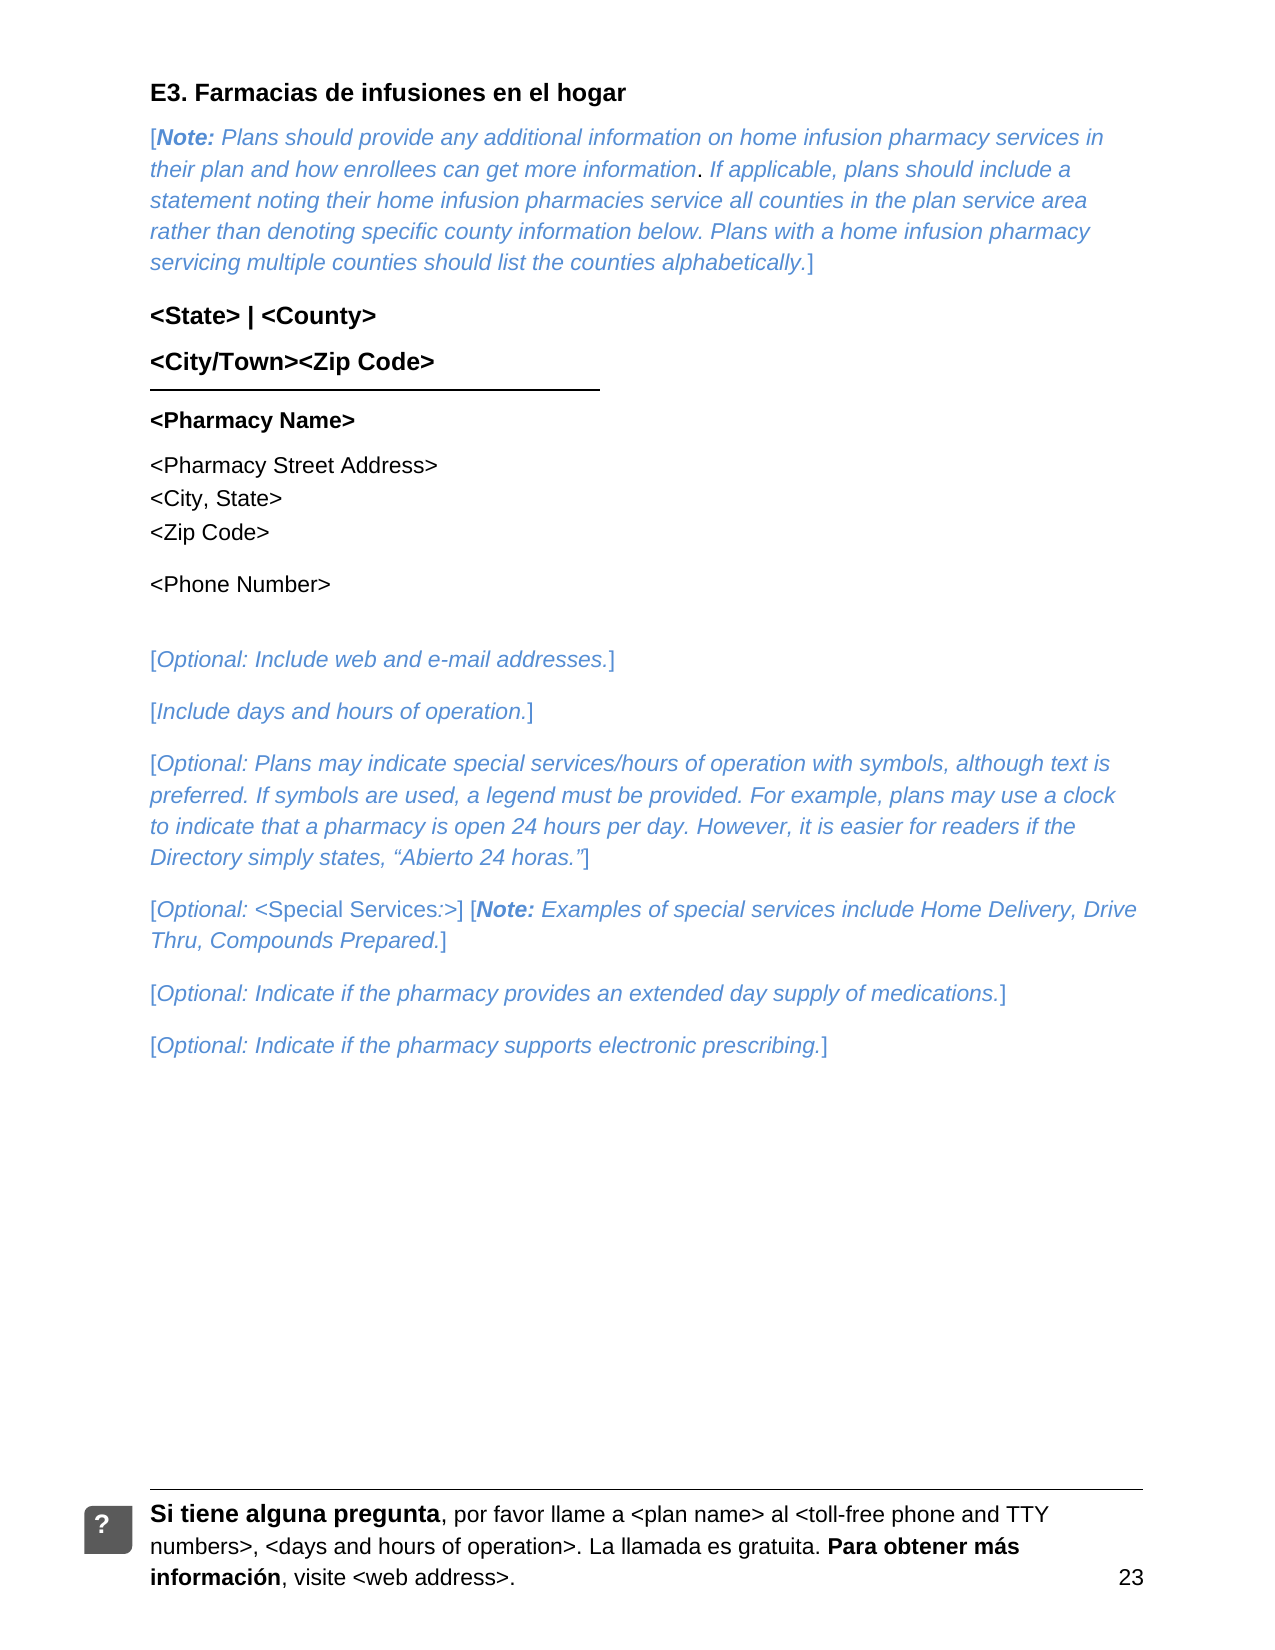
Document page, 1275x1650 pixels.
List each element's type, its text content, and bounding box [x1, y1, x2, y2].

text [Optional: <Special Services:>] [Note: Examples of special services include Home Delivery, Drive Thru, Compounds Prepared.] [150, 893, 1143, 955]
text [Optional: Plans may indicate special services/hours of operation with symbols, although text is preferred. If symbols are used, a legend must be provided. For example, plans may use a clock to indicate that a pharmacy is open 24 hours per day. However, it is easier for readers if the Directory simply states, “Abierto 24 horas.”] [150, 747, 1143, 872]
text <City/Town><Zip Code> [150, 344, 600, 389]
text <Pharmacy Street Address> <City, State> <Zip Code> [150, 447, 1143, 547]
text [Include days and hours of operation.] [150, 695, 1143, 726]
text [Optional: Indicate if the pharmacy provides an extended day supply of medications.] [150, 976, 1143, 1007]
text <State> | <County> [150, 298, 1143, 331]
text <Pharmacy Name> [150, 403, 1143, 434]
subtitle E3. Farmacias de infusiones en el hogar [150, 75, 1068, 108]
text <Phone Number> [150, 566, 1143, 599]
text [Optional: Indicate if the pharmacy supports electronic prescribing.] [150, 1028, 1143, 1059]
text [Note: Plans should provide any additional information on home infusion pharmacy services in their plan and how enrollees can get more information. If applicable, plans should include a statement noting their home infusion pharmacies service all counties in the plan service area rather than denoting specific county information below. Plans with a home infusion pharmacy servicing multiple counties should list the counties alphabetically.] [150, 121, 1143, 277]
text [Optional: Include web and e-mail addresses.] [150, 643, 1143, 674]
